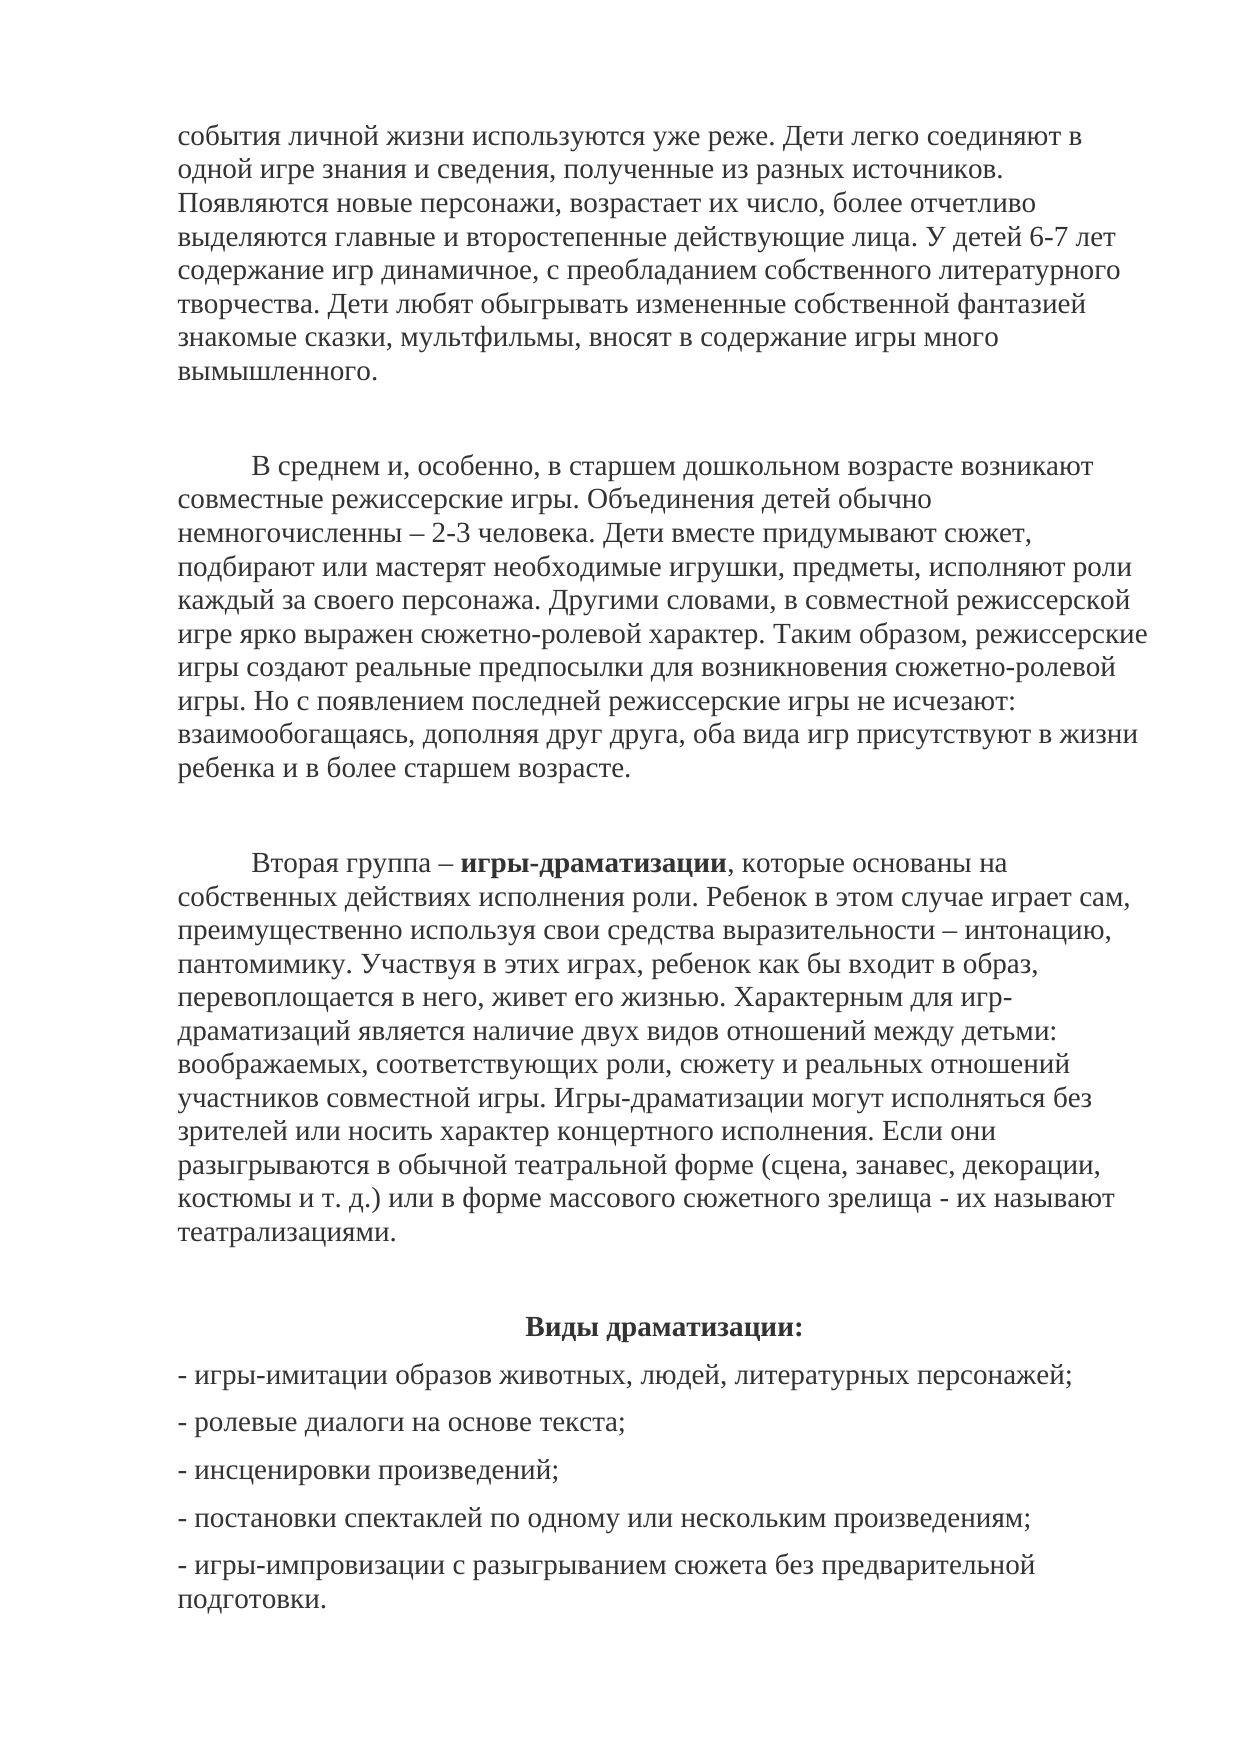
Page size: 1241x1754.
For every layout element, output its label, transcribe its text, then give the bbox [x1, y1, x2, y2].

text В среднем и, особенно, в старшем дошкольном возрасте возникают совместные режиссерские игры. Объединения детей обычно немногочисленны – 2-3 человека. Дети вместе придумывают сюжет, подбирают или мастерят необходимые игрушки, предметы, исполняют роли каждый за своего персонажа. Другими словами, в совместной режиссерской игре ярко выражен сюжетно-ролевой характер. Таким образом, режиссерские игры создают реальные предпосылки для возникновения сюжетно-ролевой игры. Но с появлением последней режиссерские игры не исчезают: взаимообогащаясь, дополняя друг друга, оба вида игр присутствуют в жизни ребенка и в более старшем возрасте. [177, 448, 1152, 783]
text - постановки спектаклей по одному или нескольким произведениям; [177, 1500, 1152, 1533]
text - игры-импровизации с разыгрыванием сюжета без предварительной подготовки. [177, 1547, 1152, 1614]
text - ролевые диалоги на основе текста; [177, 1404, 1152, 1438]
text Вторая группа – игры-драматизации, которые основаны на собственных действиях исполнения роли. Ребенок в этом случае играет сам, преимущественно используя свои средства выразительности – интонацию, пантомимику. Участвуя в этих играх, ребенок как бы входит в образ, перевоплощается в него, живет его жизнью. Характерным для игр-драматизаций является наличие двух видов отношений между детьми: воображаемых, соответствующих роли, сюжету и реальных отношений участников совместной игры. Игры-драматизации могут исполняться без зрителей или носить характер концертного исполнения. Если они разыгрываются в обычной театральной форме (сцена, занавес, декорации, костюмы и т. д.) или в форме массового сюжетного зрелища - их называют театрализациями. [177, 845, 1152, 1248]
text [177, 118, 1152, 386]
text - инсценировки произведений; [177, 1452, 1152, 1486]
text Виды драматизации: [177, 1309, 1152, 1343]
text - игры-имитации образов животных, людей, литературных персонажей; [177, 1357, 1152, 1391]
